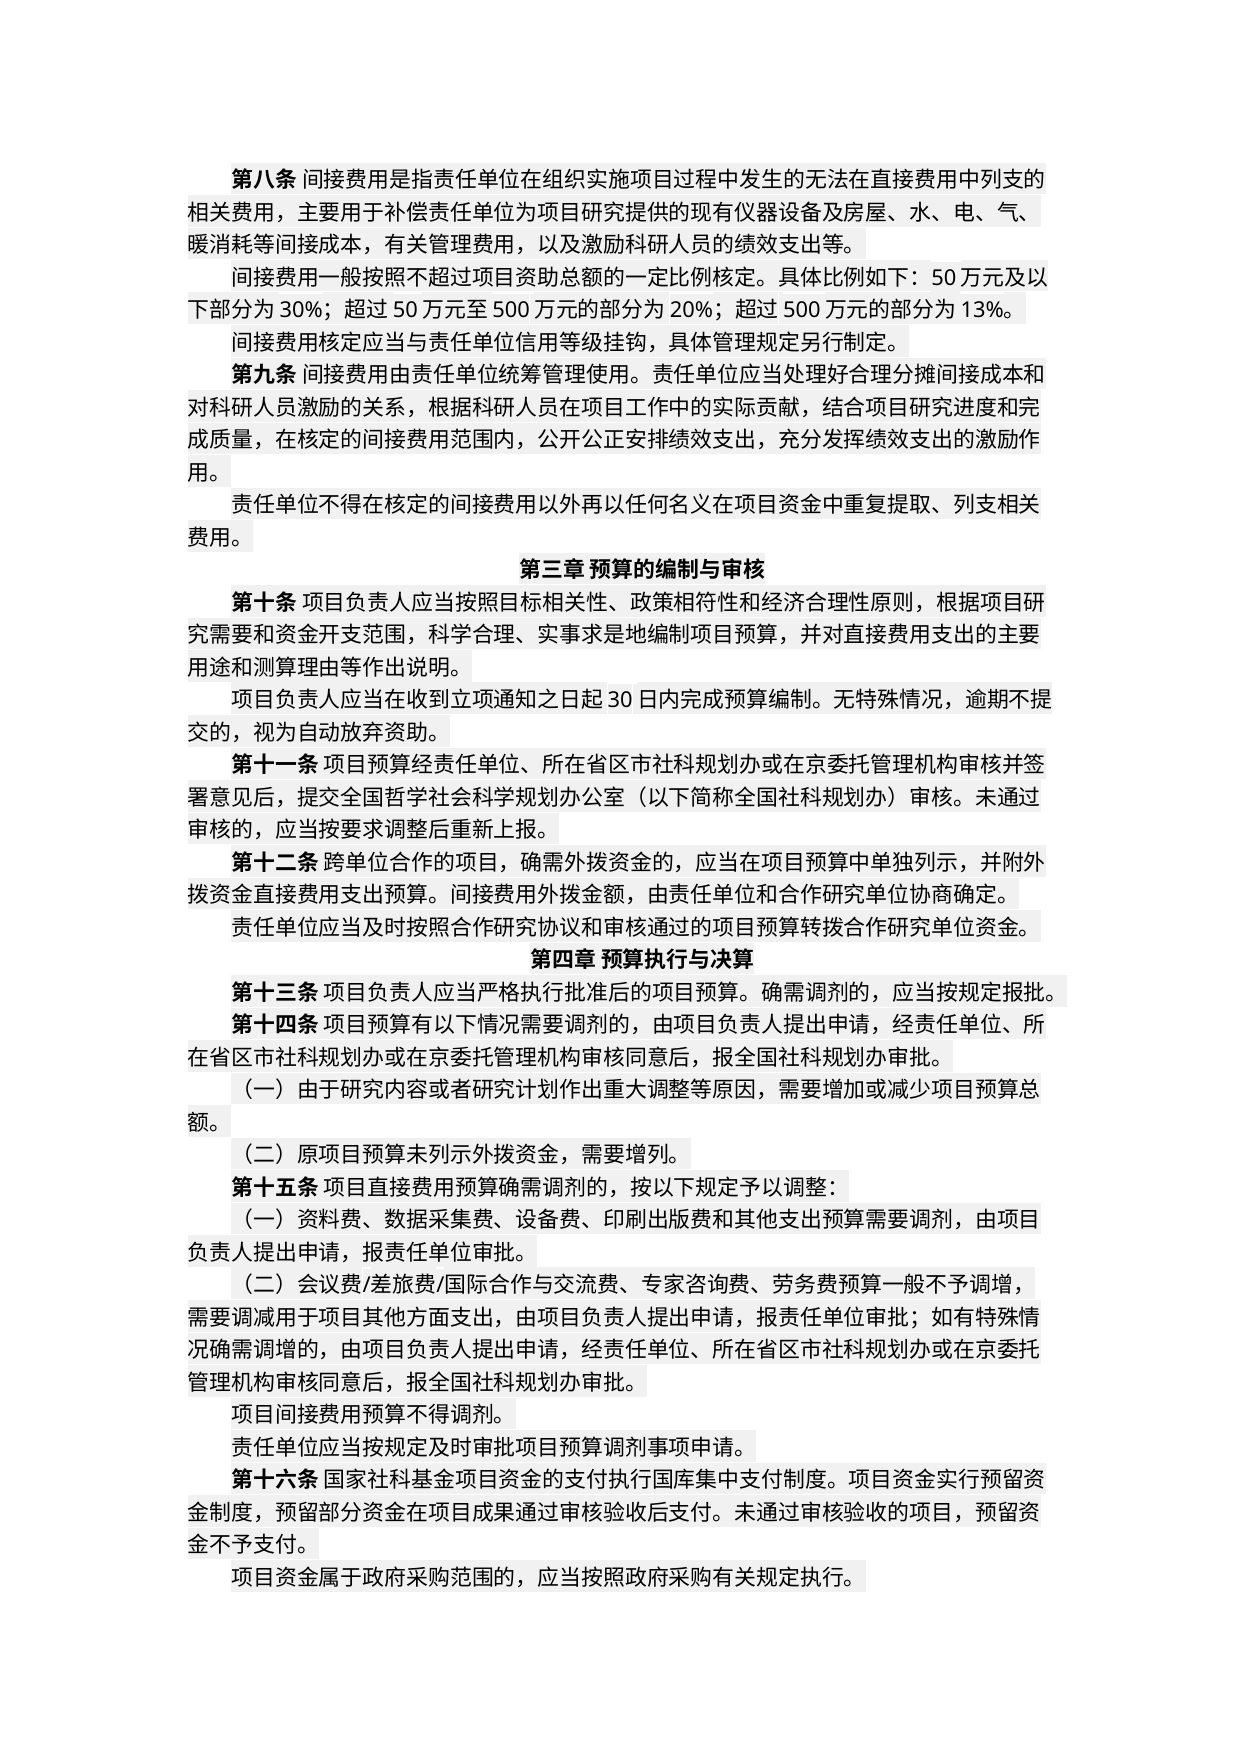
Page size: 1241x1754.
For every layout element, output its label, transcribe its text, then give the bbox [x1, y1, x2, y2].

text 第十条 项目负责人应当按照目标相关性、政策相符性和经济合理性原则，根据项目研究需要和资金开支范围，科学合理、实事求是地编制项目预算，并对直接费用支出的主要用途和测算理由等作出说明。 [187, 584, 1053, 682]
text 第十六条 国家社科基金项目资金的支付执行国库集中支付制度。项目资金实行预留资金制度，预留部分资金在项目成果通过审核验收后支付。未通过审核验收的项目，预留资金不予支付。 [187, 1462, 1053, 1559]
text 第四章 预算执行与决算 [187, 942, 1053, 974]
text 项目资金属于政府采购范围的，应当按照政府采购有关规定执行。 [187, 1559, 1053, 1592]
text （二）原项目预算未列示外拨资金，需要增列。 [187, 1137, 1053, 1169]
text 第十一条 项目预算经责任单位、所在省区市社科规划办或在京委托管理机构审核并签署意见后，提交全国哲学社会科学规划办公室（以下简称全国社科规划办）审核。未通过审核的，应当按要求调整后重新上报。 [187, 747, 1053, 844]
text （一）由于研究内容或者研究计划作出重大调整等原因，需要增加或减少项目预算总额。 [187, 1072, 1053, 1137]
text 间接费用一般按照不超过项目资助总额的一定比例核定。具体比例如下：50万元及以下部分为30%；超过50万元至500万元的部分为20%；超过500万元的部分为13%。 [187, 259, 1053, 324]
text 第十二条 跨单位合作的项目，确需外拨资金的，应当在项目预算中单独列示，并附外拨资金直接费用支出预算。间接费用外拨金额，由责任单位和合作研究单位协商确定。 [187, 844, 1053, 909]
text （一）资料费、数据采集费、设备费、印刷出版费和其他支出预算需要调剂，由项目负责人提出申请，报责任单位审批。 [187, 1202, 1053, 1267]
text 第十四条 项目预算有以下情况需要调剂的，由项目负责人提出申请，经责任单位、所在省区市社科规划办或在京委托管理机构审核同意后，报全国社科规划办审批。 [187, 1007, 1053, 1072]
text 责任单位不得在核定的间接费用以外再以任何名义在项目资金中重复提取、列支相关费用。 [187, 487, 1053, 552]
text 责任单位应当及时按照合作研究协议和审核通过的项目预算转拨合作研究单位资金。 [187, 909, 1053, 942]
text 第十三条 项目负责人应当严格执行批准后的项目预算。确需调剂的，应当按规定报批。 [187, 974, 1053, 1007]
text 第十五条 项目直接费用预算确需调剂的，按以下规定予以调整： [187, 1169, 1053, 1202]
text 项目间接费用预算不得调剂。 [187, 1397, 1053, 1429]
text 第三章 预算的编制与审核 [187, 552, 1053, 584]
text 第八条 间接费用是指责任单位在组织实施项目过程中发生的无法在直接费用中列支的相关费用，主要用于补偿责任单位为项目研究提供的现有仪器设备及房屋、水、电、气、暖消耗等间接成本，有关管理费用，以及激励科研人员的绩效支出等。 [187, 162, 1053, 259]
text 项目负责人应当在收到立项通知之日起30日内完成预算编制。无特殊情况，逾期不提交的，视为自动放弃资助。 [187, 682, 1053, 747]
text 间接费用核定应当与责任单位信用等级挂钩，具体管理规定另行制定。 [187, 324, 1053, 357]
text 第九条 间接费用由责任单位统筹管理使用。责任单位应当处理好合理分摊间接成本和对科研人员激励的关系，根据科研人员在项目工作中的实际贡献，结合项目研究进度和完成质量，在核定的间接费用范围内，公开公正安排绩效支出，充分发挥绩效支出的激励作用。 [187, 357, 1053, 487]
text 责任单位应当按规定及时审批项目预算调剂事项申请。 [187, 1429, 1053, 1462]
text （二）会议费/差旅费/国际合作与交流费、专家咨询费、劳务费预算一般不予调增，需要调减用于项目其他方面支出，由项目负责人提出申请，报责任单位审批；如有特殊情况确需调增的，由项目负责人提出申请，经责任单位、所在省区市社科规划办或在京委托管理机构审核同意后，报全国社科规划办审批。 [187, 1267, 1053, 1397]
